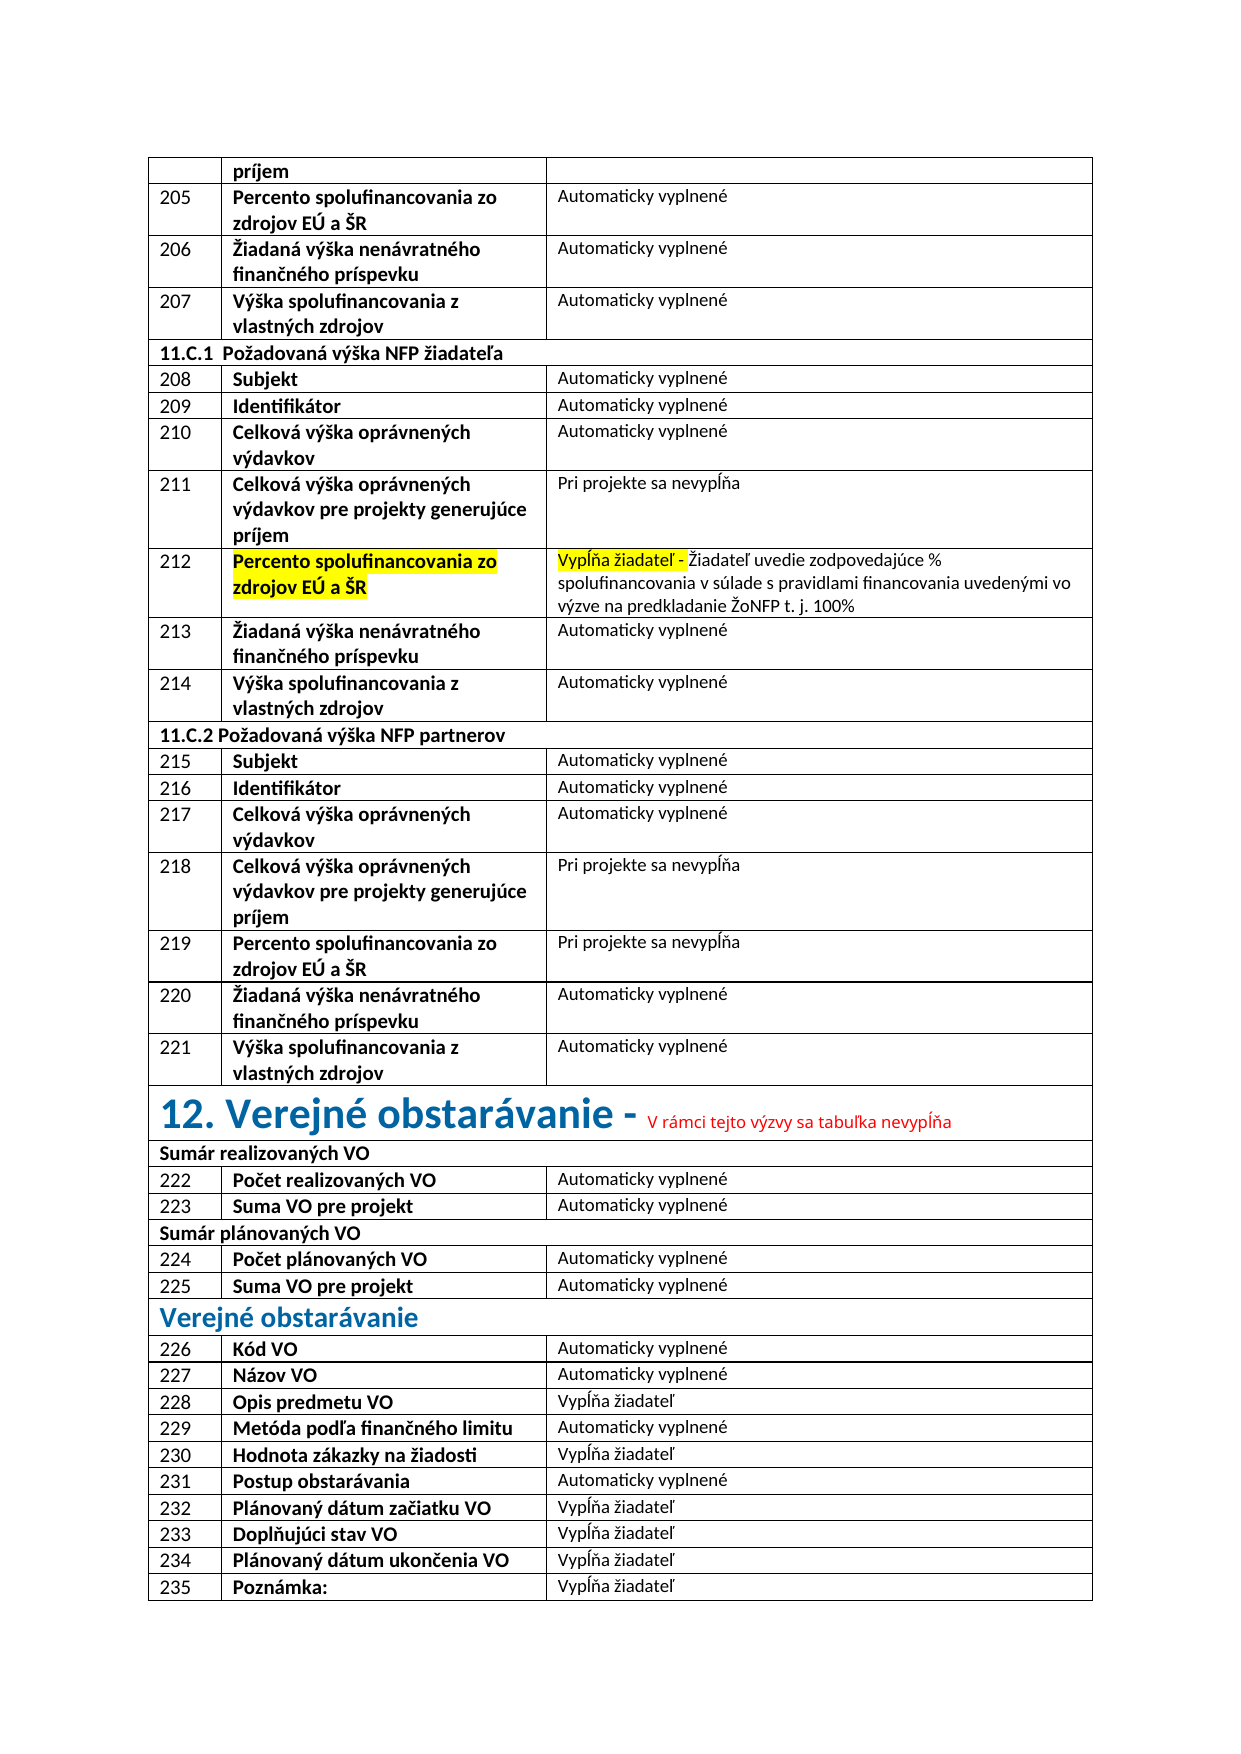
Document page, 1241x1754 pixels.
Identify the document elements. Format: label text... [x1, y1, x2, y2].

table_cell Hodnota zákazky na žiadosti [222, 1442, 546, 1467]
table_cell 214 [149, 670, 221, 721]
table_cell Suma VO pre projekt [222, 1194, 546, 1219]
table_cell Vypĺňa žiadateľ [547, 1442, 1092, 1467]
table_cell Plánovaný dátum začiatku VO [222, 1495, 546, 1520]
table_cell Názov VO [222, 1363, 546, 1388]
table_cell 219 [149, 931, 221, 981]
table_cell Sumár plánovaných VO [149, 1220, 1092, 1245]
table_cell 205 [149, 184, 221, 235]
table_cell Celková výška oprávnených výdavkov [222, 419, 546, 470]
table_cell 11.C.2 Požadovaná výška NFP partnerov [149, 722, 1092, 747]
table_cell Plánovaný dátum ukončenia VO [222, 1548, 546, 1573]
table_cell Doplňujúci stav VO [222, 1521, 546, 1547]
table_cell 216 [149, 775, 221, 800]
table_cell Automaticky vyplnené [547, 1415, 1092, 1441]
table_cell Výška spolufinancovania z vlastných zdrojov [222, 1034, 546, 1085]
table_cell Identifikátor [222, 393, 546, 418]
table_cell 220 [149, 983, 221, 1033]
table_cell Vypĺňa žiadateľ [547, 1389, 1092, 1414]
table_cell Automaticky vyplnené [547, 288, 1092, 339]
table_cell Automaticky vyplnené [547, 618, 1092, 669]
table_cell Percento spolufinancovania zo zdrojov EÚ a ŠR [222, 931, 546, 981]
table_cell Vypĺňa žiadateľ - Žiadateľ uvedie zodpovedajúce % spolufinancovania v súlade s pravidlami financovania uvedenými vo výzve na predkladanie ŽoNFP t. j. 100% [547, 549, 1092, 617]
table_cell Celková výška oprávnených výdavkov [222, 801, 546, 852]
table_cell 231 [149, 1468, 221, 1494]
table_cell Percento spolufinancovania zo zdrojov EÚ a ŠR [222, 549, 546, 617]
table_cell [222, 158, 546, 183]
table_cell 230 [149, 1442, 221, 1467]
table_cell 11.C.1 Požadovaná výška NFP žiadateľa [149, 340, 1092, 365]
table_cell Automaticky vyplnené [547, 670, 1092, 721]
table_cell Automaticky vyplnené [547, 1468, 1092, 1494]
table_cell Vypĺňa žiadateľ [547, 1495, 1092, 1520]
table_cell 204 [149, 158, 221, 183]
table_cell Automaticky vyplnené [547, 1336, 1092, 1361]
table_cell Automaticky vyplnené [547, 366, 1092, 392]
table_cell 229 [149, 1415, 221, 1441]
table_cell Kód VO [222, 1336, 546, 1361]
table_cell Percento spolufinancovania zo zdrojov EÚ a ŠR [222, 184, 546, 235]
table_cell Suma VO pre projekt [222, 1273, 546, 1298]
table_cell 228 [149, 1389, 221, 1414]
table_cell Celková výška oprávnených výdavkov pre projekty generujúce príjem [222, 853, 546, 929]
table_cell Verejné obstarávanie [149, 1299, 1092, 1335]
table_cell 12. Verejné obstarávanie - V rámci tejto výzvy sa tabuľka nevypĺňa [149, 1086, 1092, 1139]
table_cell 211 [149, 471, 221, 547]
table_cell Vypĺňa žiadateľ [547, 1521, 1092, 1547]
table_cell Automaticky vyplnené [547, 236, 1092, 287]
table_cell 206 [149, 236, 221, 287]
table_cell Automaticky vyplnené [547, 1246, 1092, 1272]
table_cell Identifikátor [222, 775, 546, 800]
table_cell 215 [149, 749, 221, 774]
table_cell 223 [149, 1194, 221, 1219]
table_cell Automaticky vyplnené [547, 1273, 1092, 1298]
table_cell 217 [149, 801, 221, 852]
table_cell 207 [149, 288, 221, 339]
table_cell Automaticky vyplnené [547, 749, 1092, 774]
table_cell Počet realizovaných VO [222, 1167, 546, 1192]
table_cell 226 [149, 1336, 221, 1361]
table_cell Sumár realizovaných VO [149, 1141, 1092, 1166]
table_cell 225 [149, 1273, 221, 1298]
table_cell Pri projekte sa nevypĺňa [547, 471, 1092, 547]
table_cell Žiadaná výška nenávratného finančného príspevku [222, 236, 546, 287]
table_cell Počet plánovaných VO [222, 1246, 546, 1272]
table_cell 224 [149, 1246, 221, 1272]
table_cell Metóda podľa finančného limitu [222, 1415, 546, 1441]
table_cell Automaticky vyplnené [547, 1167, 1092, 1192]
table_cell Vypĺňa žiadateľ [547, 1548, 1092, 1573]
table_cell Automaticky vyplnené [547, 1194, 1092, 1219]
table_cell 233 [149, 1521, 221, 1547]
table_cell Výška spolufinancovania z vlastných zdrojov [222, 670, 546, 721]
table_cell 235 [149, 1574, 221, 1599]
table_cell Pri projekte sa nevypĺňa [547, 931, 1092, 981]
table_cell Opis predmetu VO [222, 1389, 546, 1414]
table_cell 208 [149, 366, 221, 392]
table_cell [547, 158, 1092, 183]
table_cell Automaticky vyplnené [547, 1034, 1092, 1085]
table_cell Automaticky vyplnené [547, 775, 1092, 800]
table_cell 222 [149, 1167, 221, 1192]
table_cell 232 [149, 1495, 221, 1520]
table_cell Žiadaná výška nenávratného finančného príspevku [222, 618, 546, 669]
table_cell 221 [149, 1034, 221, 1085]
table_cell Automaticky vyplnené [547, 393, 1092, 418]
table_cell Automaticky vyplnené [547, 419, 1092, 470]
table_cell Vypĺňa žiadateľ [547, 1574, 1092, 1599]
table_cell 213 [149, 618, 221, 669]
table_cell Automaticky vyplnené [547, 983, 1092, 1033]
table_cell Postup obstarávania [222, 1468, 546, 1494]
table_cell Celková výška oprávnených výdavkov pre projekty generujúce príjem [222, 471, 546, 547]
table_cell Pri projekte sa nevypĺňa [547, 853, 1092, 929]
table_cell Automaticky vyplnené [547, 801, 1092, 852]
table_cell 234 [149, 1548, 221, 1573]
table_cell 209 [149, 393, 221, 418]
table_cell Automaticky vyplnené [547, 1363, 1092, 1388]
table_cell Subjekt [222, 749, 546, 774]
table_cell 212 [149, 549, 221, 617]
table_cell Žiadaná výška nenávratného finančného príspevku [222, 983, 546, 1033]
table_cell Subjekt [222, 366, 546, 392]
table_cell Automaticky vyplnené [547, 184, 1092, 235]
table_cell 210 [149, 419, 221, 470]
table_cell Výška spolufinancovania z vlastných zdrojov [222, 288, 546, 339]
table_cell 218 [149, 853, 221, 929]
table_cell Poznámka: [222, 1574, 546, 1599]
table_cell 227 [149, 1363, 221, 1388]
